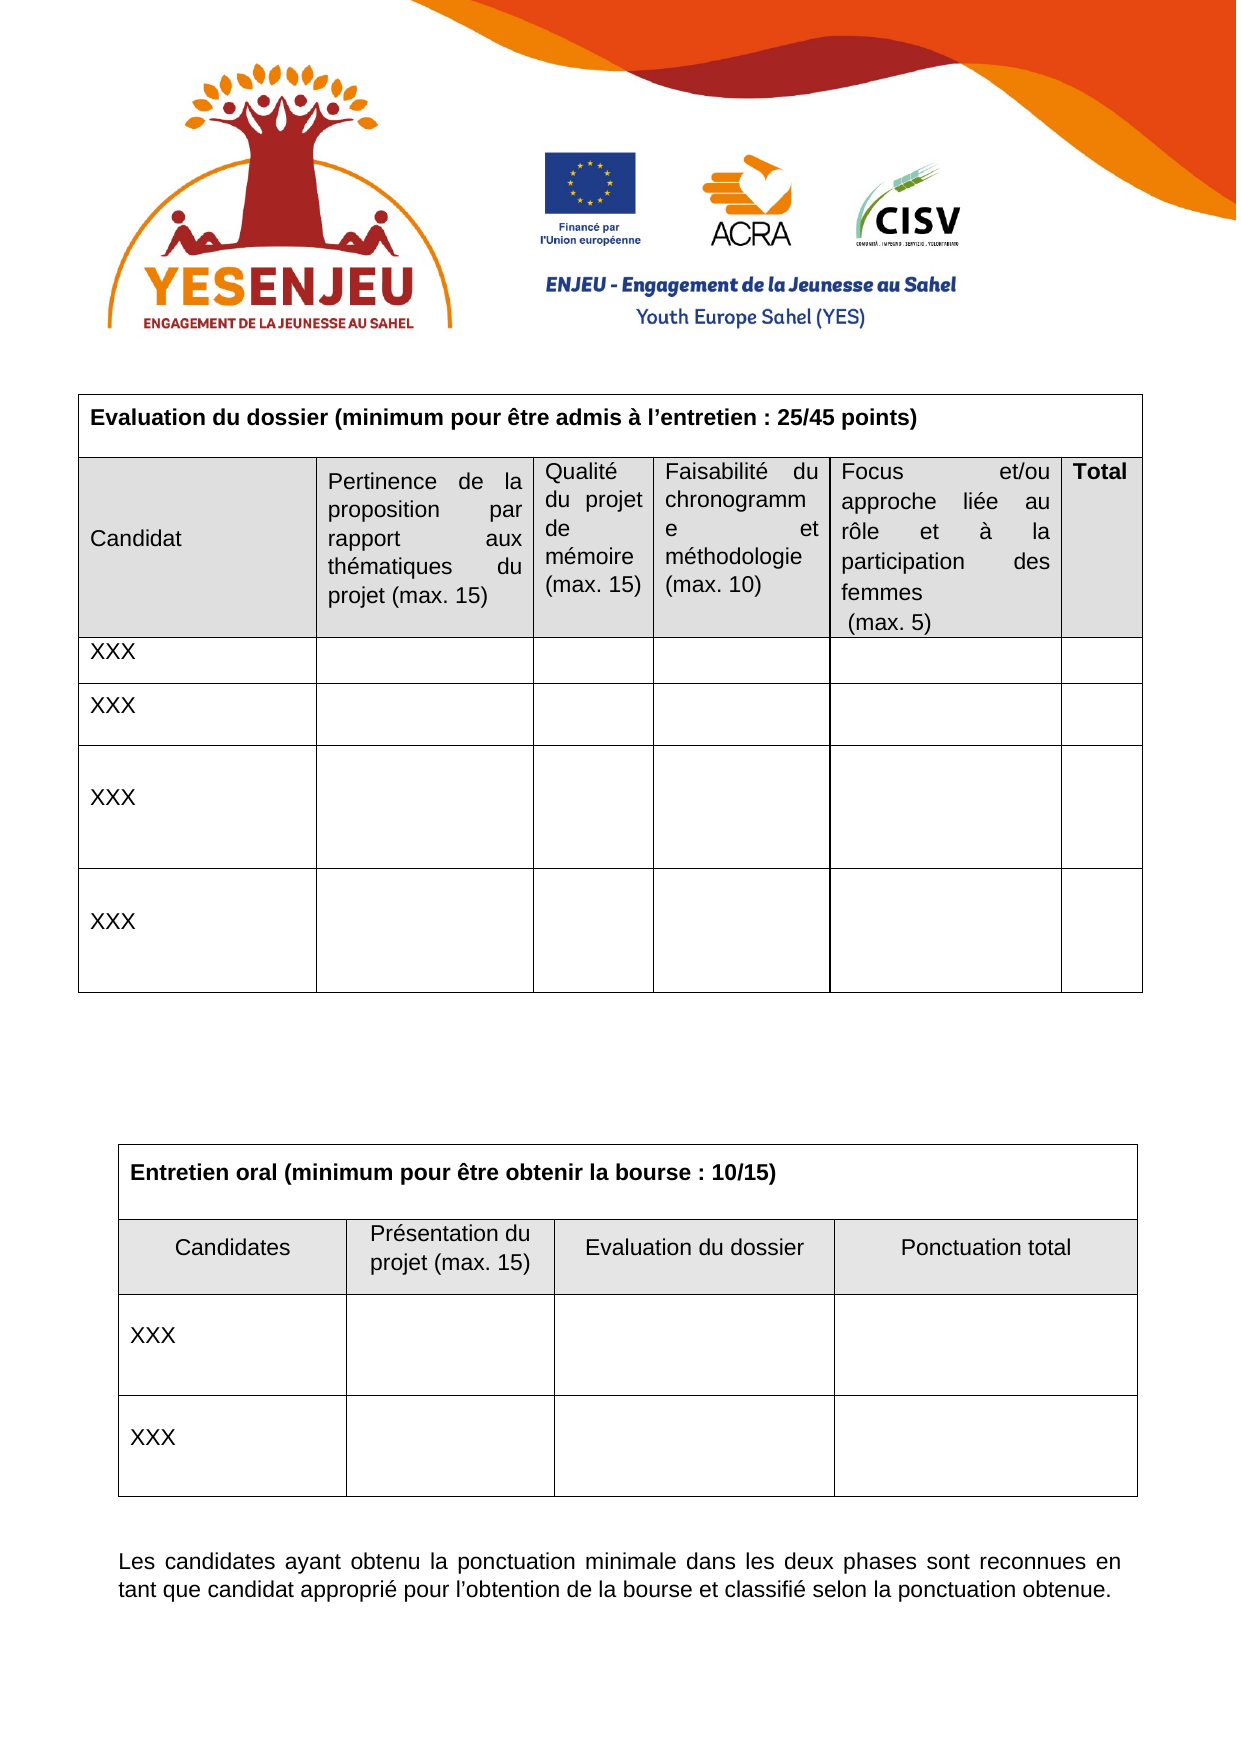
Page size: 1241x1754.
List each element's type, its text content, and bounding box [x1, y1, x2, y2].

table_cell [317, 746, 533, 868]
table_cell XXX [79, 684, 316, 744]
table_cell [654, 869, 829, 992]
table_cell XXX [79, 869, 316, 992]
table_cell [555, 1396, 834, 1496]
table_cell [831, 746, 1061, 868]
table_cell Evaluation du dossier [555, 1220, 834, 1294]
table_cell [555, 1295, 834, 1395]
table_cell [317, 684, 533, 744]
table_cell XXX [79, 638, 316, 683]
table_cell [831, 638, 1061, 683]
table_cell [831, 869, 1061, 992]
table_cell [1062, 684, 1142, 744]
table_cell [347, 1295, 554, 1395]
table_cell [654, 684, 829, 744]
picture [85, 0, 1236, 349]
table_cell Ponctuation total [835, 1220, 1137, 1294]
table_cell [835, 1295, 1137, 1395]
table_cell Présentation du projet (max. 15) [347, 1220, 554, 1294]
table_cell [534, 684, 653, 744]
table_header Evaluation du dossier (minimum pour être admis à l’entretien : 25/45 points) [79, 395, 1142, 457]
table_cell [317, 638, 533, 683]
table_cell XXX [79, 746, 316, 868]
table_cell [654, 746, 829, 868]
table_cell Pertinence de la proposition par rapport aux thématiques du projet (max. 15) [317, 458, 533, 637]
table_cell Focus et/ou approche liée au rôle et à la participation des femmes (max. 5) [831, 458, 1061, 637]
table_cell [317, 869, 533, 992]
table_cell Faisabilité du chronogramme et méthodologie (max. 10) [654, 458, 829, 637]
table_cell Candidates [119, 1220, 346, 1294]
table_cell XXX [119, 1295, 346, 1395]
table_cell [534, 746, 653, 868]
table_cell [1062, 638, 1142, 683]
table_cell [534, 638, 653, 683]
table_cell Qualité du projet de mémoire (max. 15) [534, 458, 653, 637]
text Les candidates ayant obtenu la ponctuation minimale dans les deux phases sont reconnues en tant que candidat approprié pour l’obtention de la bourse et classifié selon la ponctuation obtenue. [118, 1548, 1122, 1602]
table_cell [1062, 746, 1142, 868]
table_cell [534, 869, 653, 992]
table_cell [347, 1396, 554, 1496]
table_cell [1062, 869, 1142, 992]
table_cell Candidat [79, 458, 316, 637]
table_cell XXX [119, 1396, 346, 1496]
table_cell [654, 638, 829, 683]
table_cell [831, 684, 1061, 744]
table_cell Total [1062, 458, 1142, 637]
table_header Entretien oral (minimum pour être obtenir la bourse : 10/15) [119, 1145, 1137, 1219]
table_cell [835, 1396, 1137, 1496]
